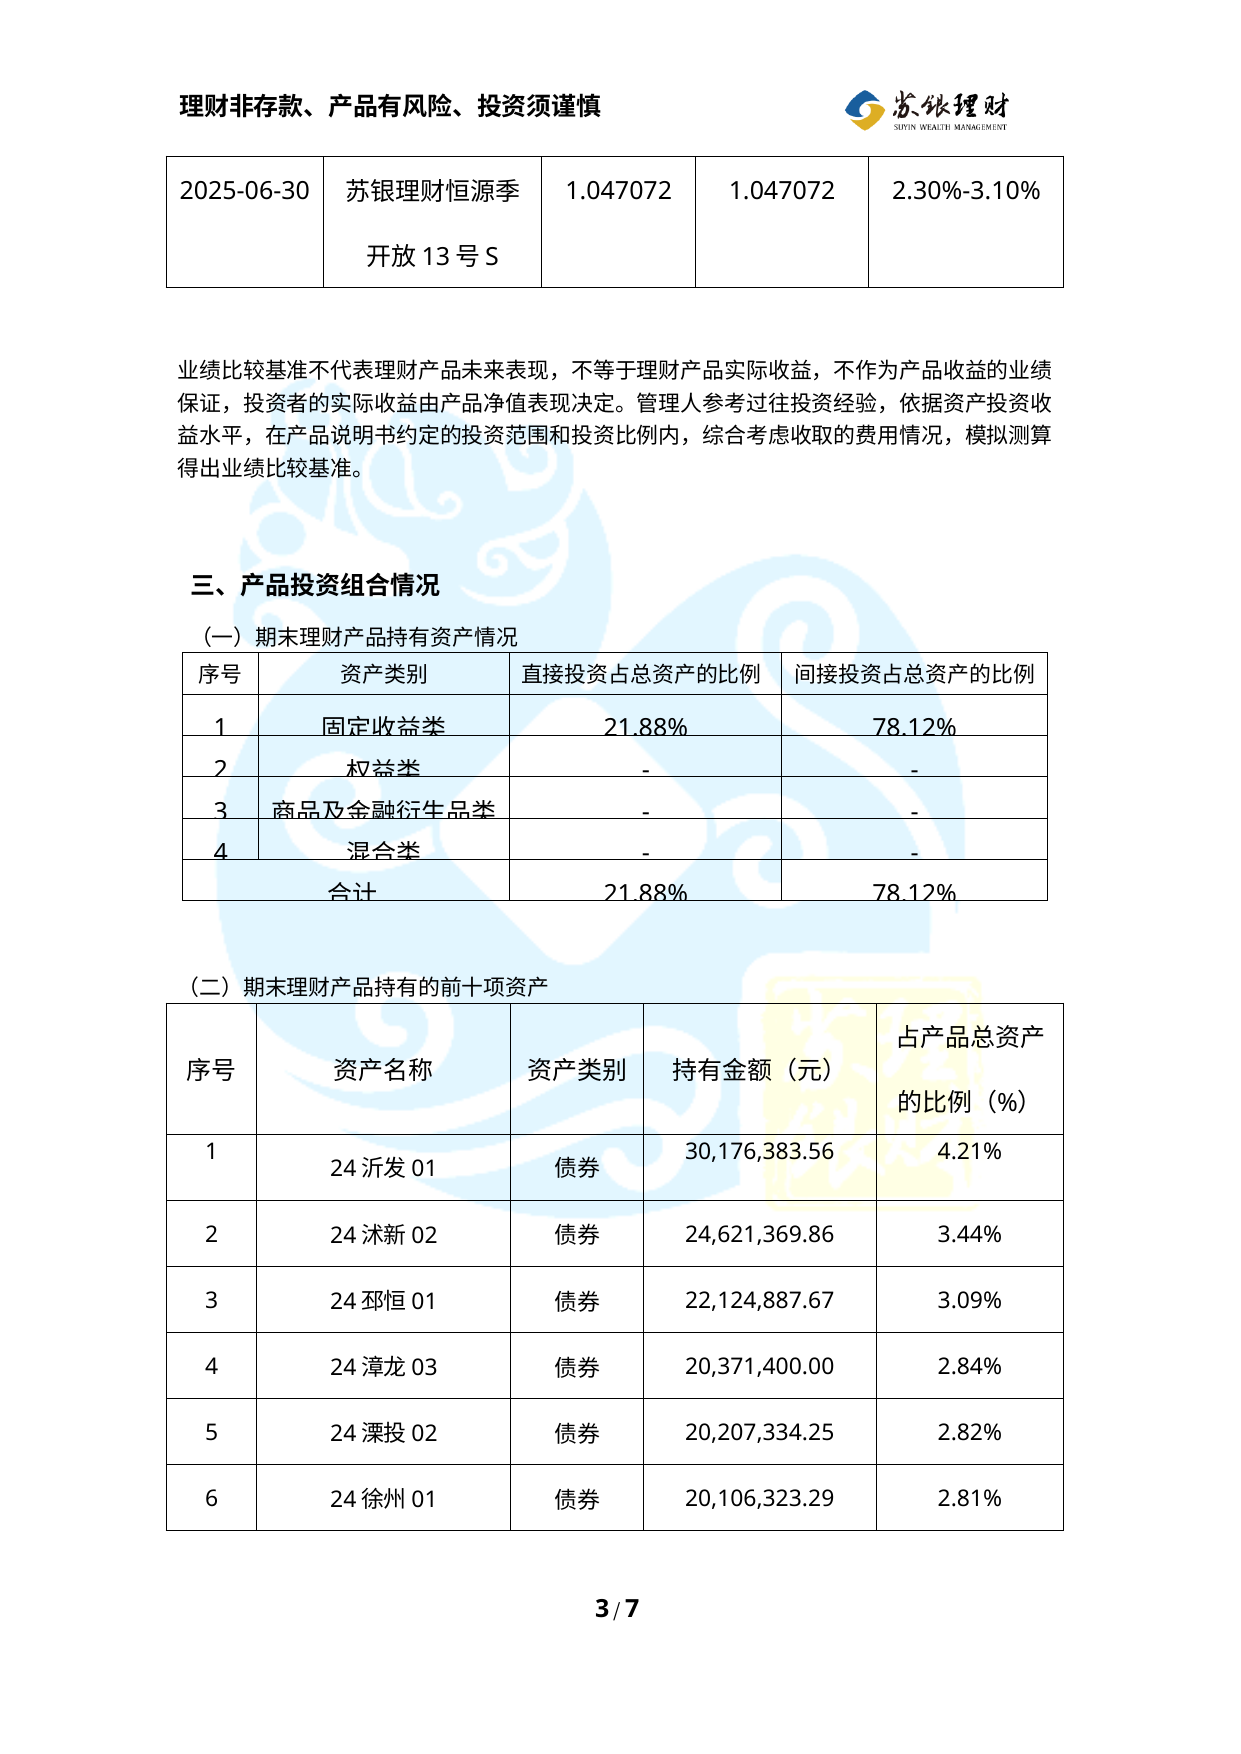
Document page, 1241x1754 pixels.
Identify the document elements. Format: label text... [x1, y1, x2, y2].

table_cell 24徐州01 [257, 1465, 510, 1530]
table_cell 24邳恒01 [257, 1267, 510, 1332]
table_header 直接投资占总资产的比例 [510, 653, 781, 693]
table_cell 30,176,383.56 [644, 1135, 876, 1199]
table_header 持有金额（元） [644, 1004, 876, 1133]
table_cell 1 [183, 695, 258, 735]
table_cell 债券 [511, 1465, 643, 1530]
table_cell 商品及金融衍生品类 [259, 777, 509, 818]
table_cell 2.84% [877, 1333, 1063, 1398]
table_cell - [510, 736, 781, 776]
table_cell 78.12% [782, 695, 1047, 735]
table_cell 22,124,887.67 [644, 1267, 876, 1332]
table_cell 苏银理财恒源季开放13号S [324, 157, 541, 287]
table_cell - [782, 777, 1047, 818]
table_header 资产类别 [511, 1004, 643, 1133]
table_cell 4.21% [877, 1135, 1063, 1199]
table_cell 24沭新02 [257, 1201, 510, 1266]
table_cell 20,106,323.29 [644, 1465, 876, 1530]
table_cell - [510, 819, 781, 859]
table_cell 3.44% [877, 1201, 1063, 1266]
table_cell 3 [167, 1267, 256, 1332]
table_cell 2 [183, 736, 258, 776]
table_cell 2.30%-3.10% [869, 157, 1063, 287]
table_cell 20,207,334.25 [644, 1399, 876, 1464]
table_header 序号 [183, 653, 258, 693]
table_cell 21.88% [510, 860, 781, 900]
table_cell 6 [167, 1465, 256, 1530]
table_cell 债券 [511, 1399, 643, 1464]
table_cell 21.88% [510, 695, 781, 735]
table_header 序号 [167, 1004, 256, 1133]
subtitle 三、产品投资组合情况 [190, 551, 1053, 616]
table_cell 4 [183, 819, 258, 859]
subtitle （二）期末理财产品持有的前十项资产 [177, 970, 1053, 1002]
table_cell 24沂发01 [257, 1135, 510, 1199]
table_header 资产名称 [257, 1004, 510, 1133]
table_cell 混合类 [259, 819, 509, 859]
table_cell 2 [167, 1201, 256, 1266]
table_cell 2.82% [877, 1399, 1063, 1464]
subtitle （一）期末理财产品持有资产情况 [190, 620, 1053, 652]
table_cell - [510, 777, 781, 818]
table_cell 1.047072 [542, 157, 695, 287]
table_header 资产类别 [259, 653, 509, 693]
table_cell 5 [167, 1399, 256, 1464]
table_cell 24,621,369.86 [644, 1201, 876, 1266]
picture [820, 72, 1039, 143]
table_cell 3.09% [877, 1267, 1063, 1332]
table_cell 合计 [183, 860, 509, 900]
table_cell - [782, 819, 1047, 859]
table_cell 1.047072 [696, 157, 868, 287]
table_cell 3 [183, 777, 258, 818]
table_cell 权益类 [259, 736, 509, 776]
table_cell 2.81% [877, 1465, 1063, 1530]
table_cell 1 [167, 1135, 256, 1199]
table_cell - [782, 736, 1047, 776]
table_cell 债券 [511, 1267, 643, 1332]
table_cell 24漳龙03 [257, 1333, 510, 1398]
table_cell 固定收益类 [259, 695, 509, 735]
table_cell 债券 [511, 1333, 643, 1398]
table_cell 债券 [511, 1135, 643, 1199]
table_cell 4 [167, 1333, 256, 1398]
table_cell 24溧投02 [257, 1399, 510, 1464]
table_header 间接投资占总资产的比例 [782, 653, 1047, 693]
text 业绩比较基准不代表理财产品未来表现，不等于理财产品实际收益，不作为产品收益的业绩保证，投资者的实际收益由产品净值表现决定。管理人参考过往投资经验，依据资产投资收益水平，在产品说明书约定的投资范围和投资比例内，综合考虑收取的费用情况，模拟测算得出业绩比较基准。 [177, 353, 1053, 483]
table_cell 78.12% [782, 860, 1047, 900]
table_cell 20,371,400.00 [644, 1333, 876, 1398]
table_header 占产品总资产的比例（%） [877, 1004, 1063, 1133]
table_cell 2025-06-30 [167, 157, 323, 287]
table_cell 债券 [511, 1201, 643, 1266]
